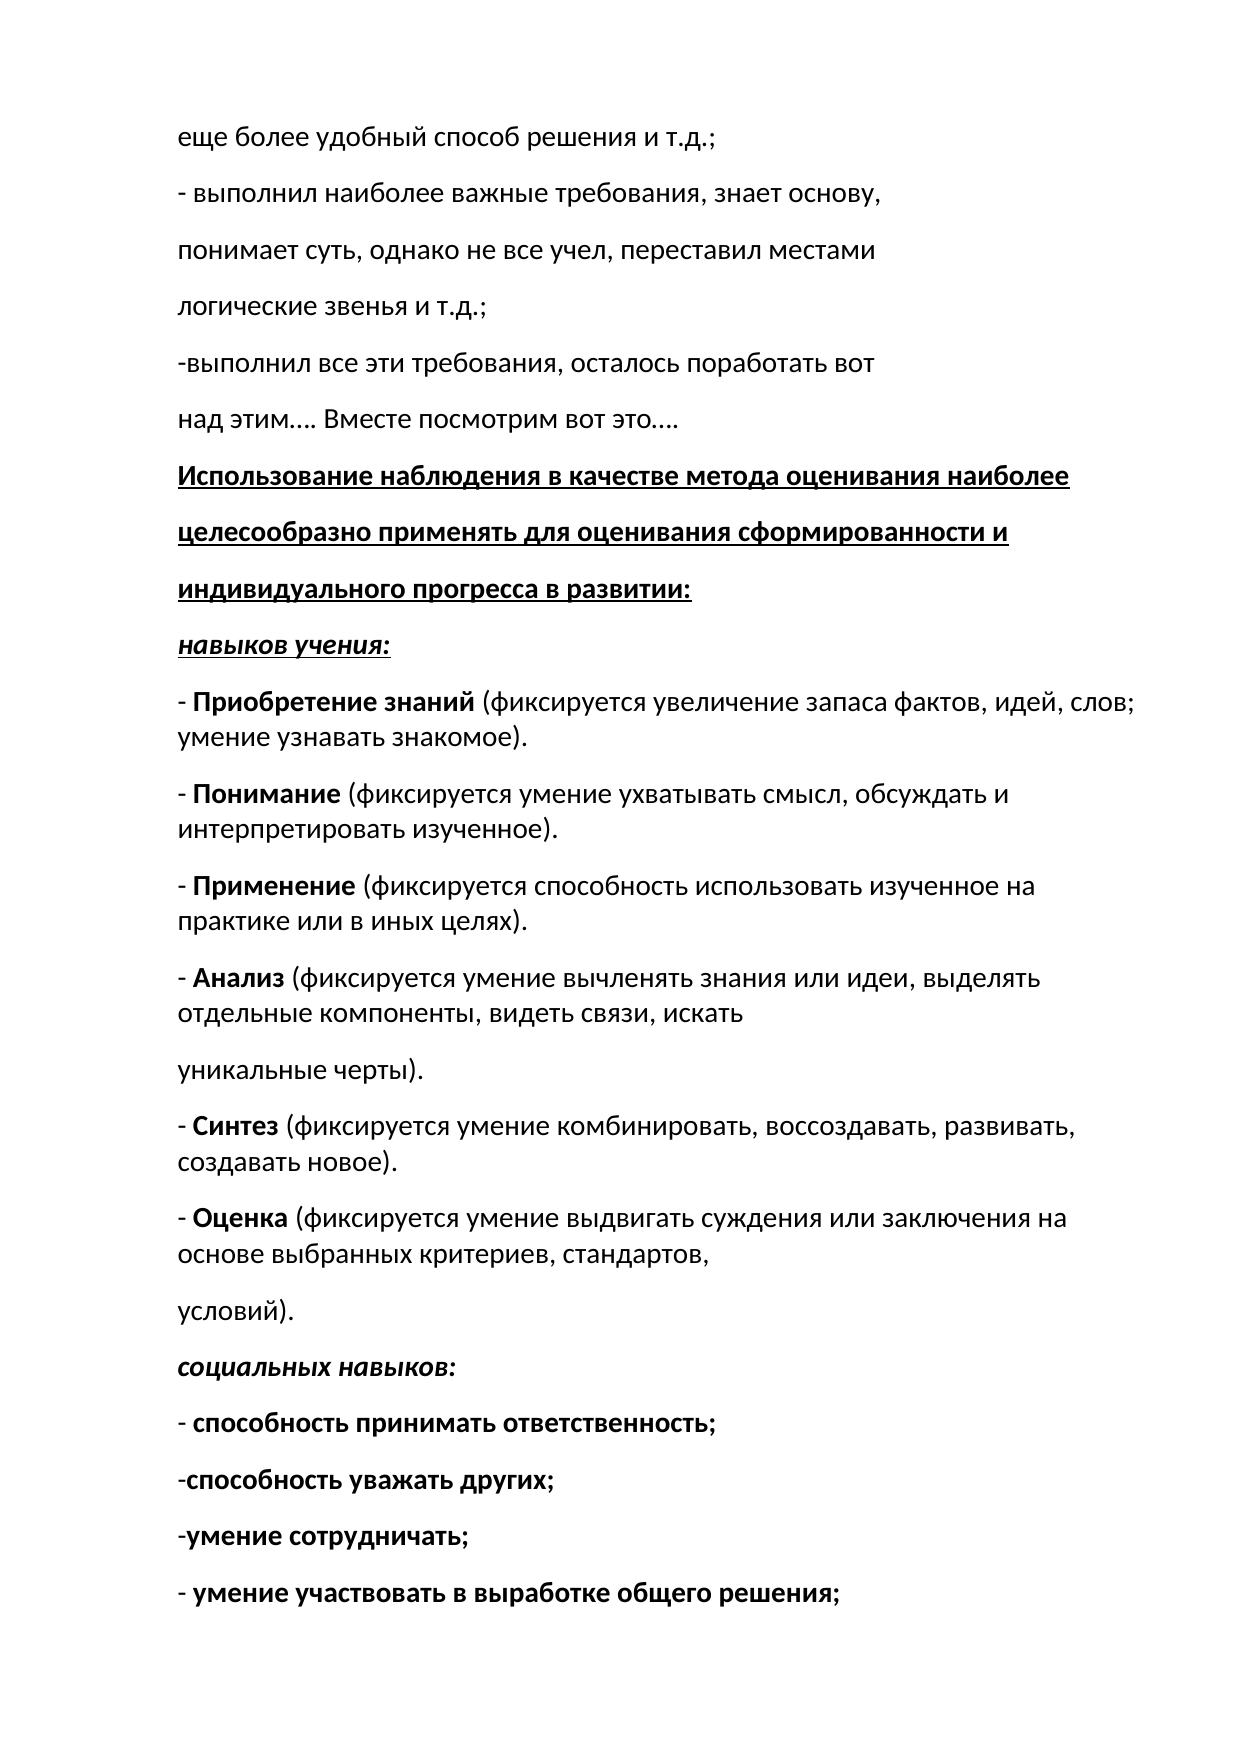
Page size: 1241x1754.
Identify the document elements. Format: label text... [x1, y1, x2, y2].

text - Синтез (фиксируется умение комбинировать, воссоздавать, развивать, создавать новое). [177, 1107, 1152, 1179]
text еще более удобный способ решения и т.д.; [177, 118, 1152, 154]
text - Понимание (фиксируется умение ухватывать смысл, обсуждать и интерпретировать изученное). [177, 775, 1152, 846]
text - умение участвовать в выработке общего решения; [177, 1574, 1152, 1609]
text целесообразно применять для оценивания сформированности и [177, 513, 1152, 549]
text индивидуального прогресса в развитии: [177, 570, 1152, 605]
text социальных навыков: [177, 1348, 1152, 1384]
text - Анализ (фиксируется умение вычленять знания или идеи, выделять отдельные компоненты, видеть связи, искать [177, 959, 1152, 1030]
text условий). [177, 1292, 1152, 1327]
text -выполнил все эти требования, осталось поработать вот [177, 344, 1152, 379]
text -способность уважать других; [177, 1461, 1152, 1497]
text - выполнил наиболее важные требования, знает основу, [177, 174, 1152, 210]
text уникальные черты). [177, 1051, 1152, 1087]
text - Приобретение знаний (фиксируется увеличение запаса фактов, идей, слов; умение узнавать знакомое). [177, 683, 1152, 754]
text над этим…. Вместе посмотрим вот это…. [177, 400, 1152, 436]
text - Оценка (фиксируется умение выдвигать суждения или заключения на основе выбранных критериев, стандартов, [177, 1199, 1152, 1271]
text навыков учения: [177, 626, 1152, 662]
text - Применение (фиксируется способность использовать изученное на практике или в иных целях). [177, 867, 1152, 938]
text - способность принимать ответственность; [177, 1404, 1152, 1440]
text понимает суть, однако не все учел, переставил местами [177, 231, 1152, 267]
text -умение сотрудничать; [177, 1517, 1152, 1553]
text Использование наблюдения в качестве метода оценивания наиболее [177, 457, 1152, 492]
text логические звенья и т.д.; [177, 287, 1152, 323]
